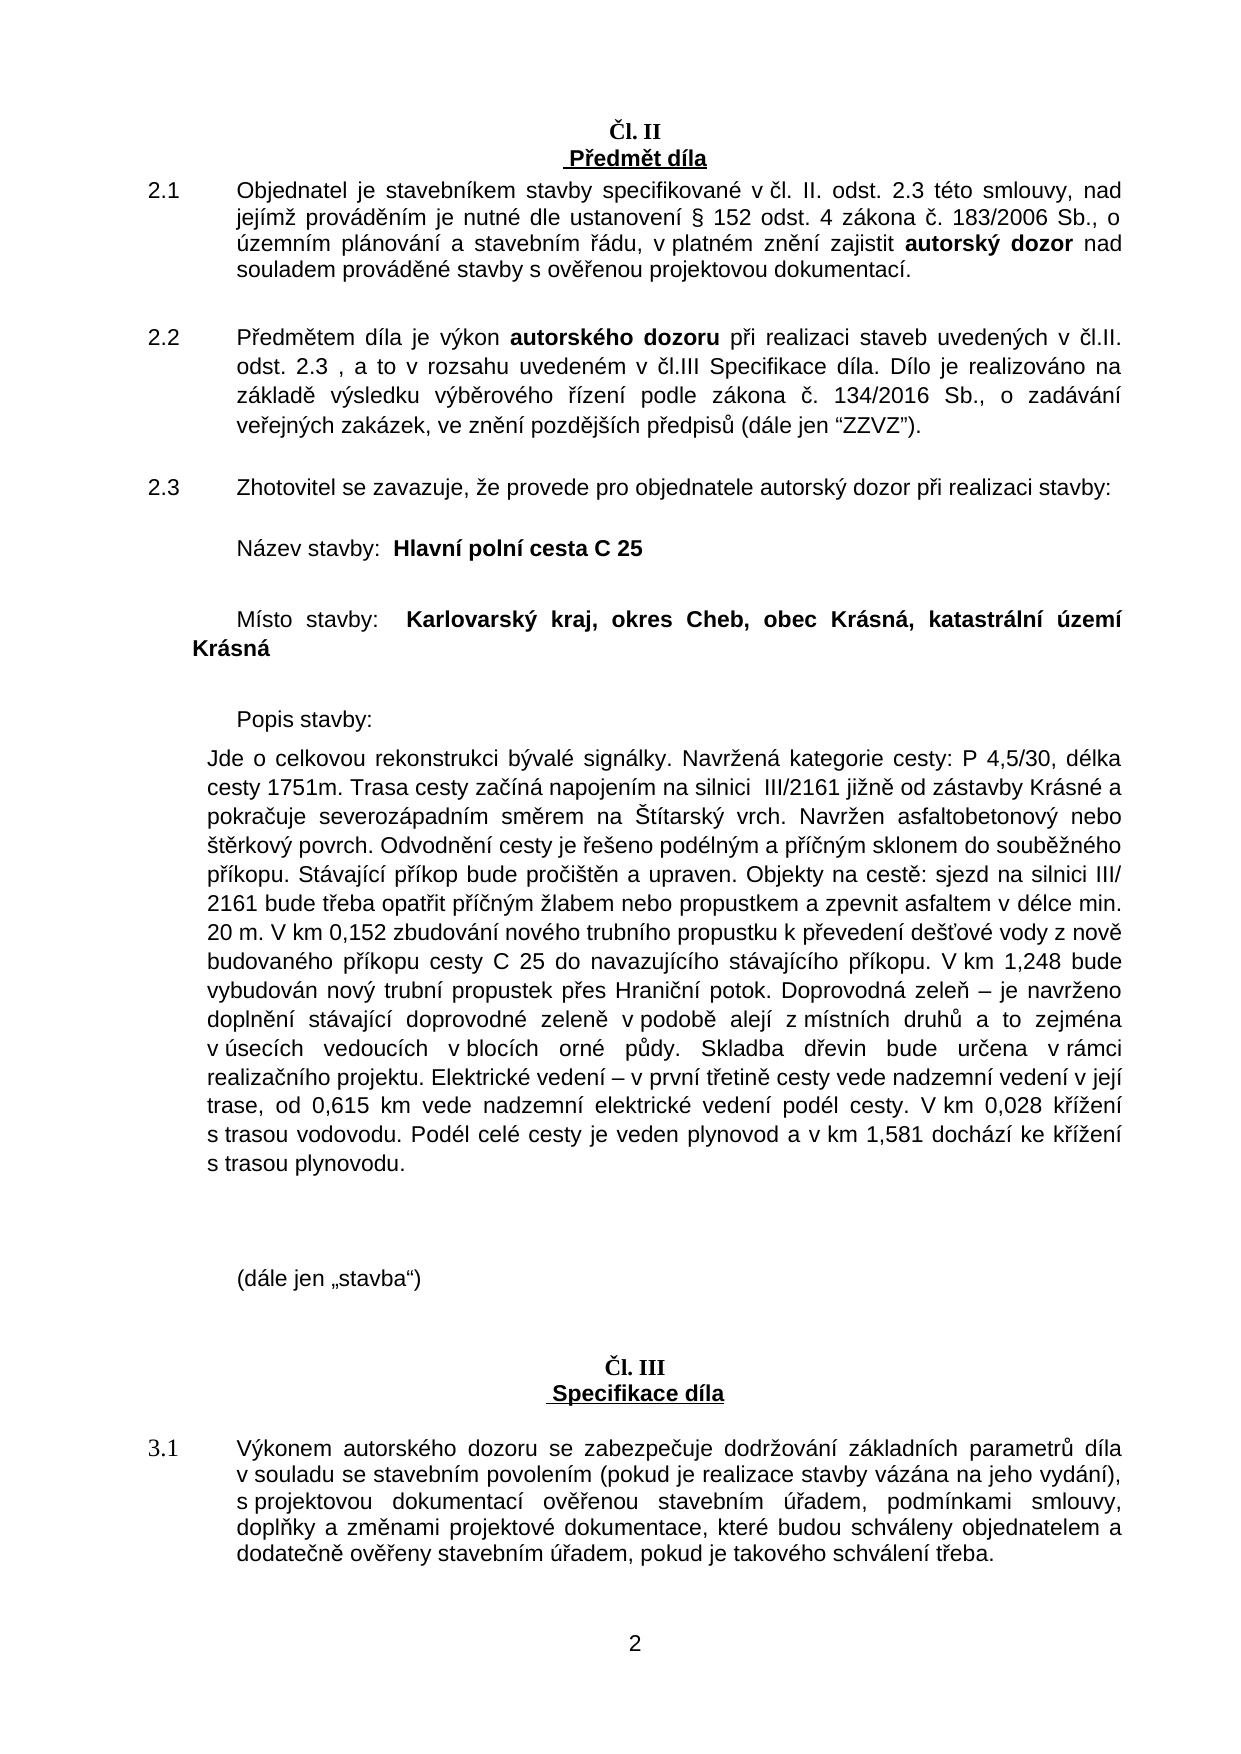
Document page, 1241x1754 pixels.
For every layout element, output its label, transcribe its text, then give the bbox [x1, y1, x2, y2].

list Objednatel je stavebníkem stavby specifikované v čl. II. odst. 2.3 této smlouvy, nad jejímž prováděním je nutné dle ustanovení § 152 odst. 4 zákona č. 183/2006 Sb., o územním plánování a stavebním řádu, v platném znění zajistit autorský dozor nad souladem prováděné stavby s ověřenou projektovou dokumentací. [148, 177, 1122, 282]
text Čl. II [148, 118, 1122, 144]
text Čl. III [148, 1353, 1122, 1380]
text Místo stavby: Karlovarský kraj, okres Cheb, obec Krásná, katastrální území Krásná [192, 603, 1122, 662]
list Předmětem díla je výkon autorského dozoru při realizaci staveb uvedených v čl.II. odst. 2.3 , a to v rozsahu uvedeném v čl.III Specifikace díla. Dílo je realizováno na základě výsledku výběrového řízení podle zákona č. 134/2016 Sb., o zadávání veřejných zakázek, ve znění pozdějších předpisů (dále jen “ZZVZ”). [148, 321, 1122, 438]
text Popis stavby: [192, 703, 1122, 732]
list Výkonem autorského dozoru se zabezpečuje dodržování základních parametrů díla v souladu se stavebním povolením (pokud je realizace stavby vázána na jeho vydání), s projektovou dokumentací ověřenou stavebním úřadem, podmínkami smlouvy, doplňky a změnami projektové dokumentace, které budou schváleny objednatelem a dodatečně ověřeny stavebním úřadem, pokud je takového schválení třeba. [148, 1433, 1122, 1567]
list Jde o celkovou rekonstrukci bývalé signálky. Navržená kategorie cesty: P 4,5/30, délka cesty 1751m. Trasa cesty začíná napojením na silnici III/2161 jižně od zástavby Krásné a pokračuje severozápadním směrem na Štítarský vrch. Navržen asfaltobetonový nebo štěrkový povrch. Odvodnění cesty je řešeno podélným a příčným sklonem do souběžného příkopu. Stávající příkop bude pročištěn a upraven. Objekty na cestě: sjezd na silnici III/ 2161 bude třeba opatřit příčným žlabem nebo propustkem a zpevnit asfaltem v délce min. 20 m. V km 0,152 zbudování nového trubního propustku k převedení dešťové vody z nově budovaného příkopu cesty C 25 do navazujícího stávajícího příkopu. V km 1,248 bude vybudován nový trubní propustek přes Hraniční potok. Doprovodná zeleň – je navrženo doplnění stávající doprovodné zeleně v podobě alejí z místních druhů a to zejména v úsecích vedoucích v blocích orné půdy. Skladba dřevin bude určena v rámci realizačního projektu. Elektrické vedení – v první třetině cesty vede nadzemní vedení v její trase, od 0,615 km vede nadzemní elektrické vedení podél cesty. V km 0,028 křížení s trasou vodovodu. Podél celé cesty je veden plynovod a v km 1,581 dochází ke křížení s trasou plynovodu. [207, 745, 1122, 1177]
text (dále jen „stavba“) [148, 1263, 1122, 1292]
text Specifikace díla [148, 1380, 1122, 1406]
list Zhotovitel se zavazuje, že provede pro objednatele autorský dozor při realizaci stavby: [148, 471, 1122, 500]
text Předmět díla [148, 144, 1122, 171]
text Název stavby: Hlavní polní cesta C 25 [236, 532, 1122, 562]
